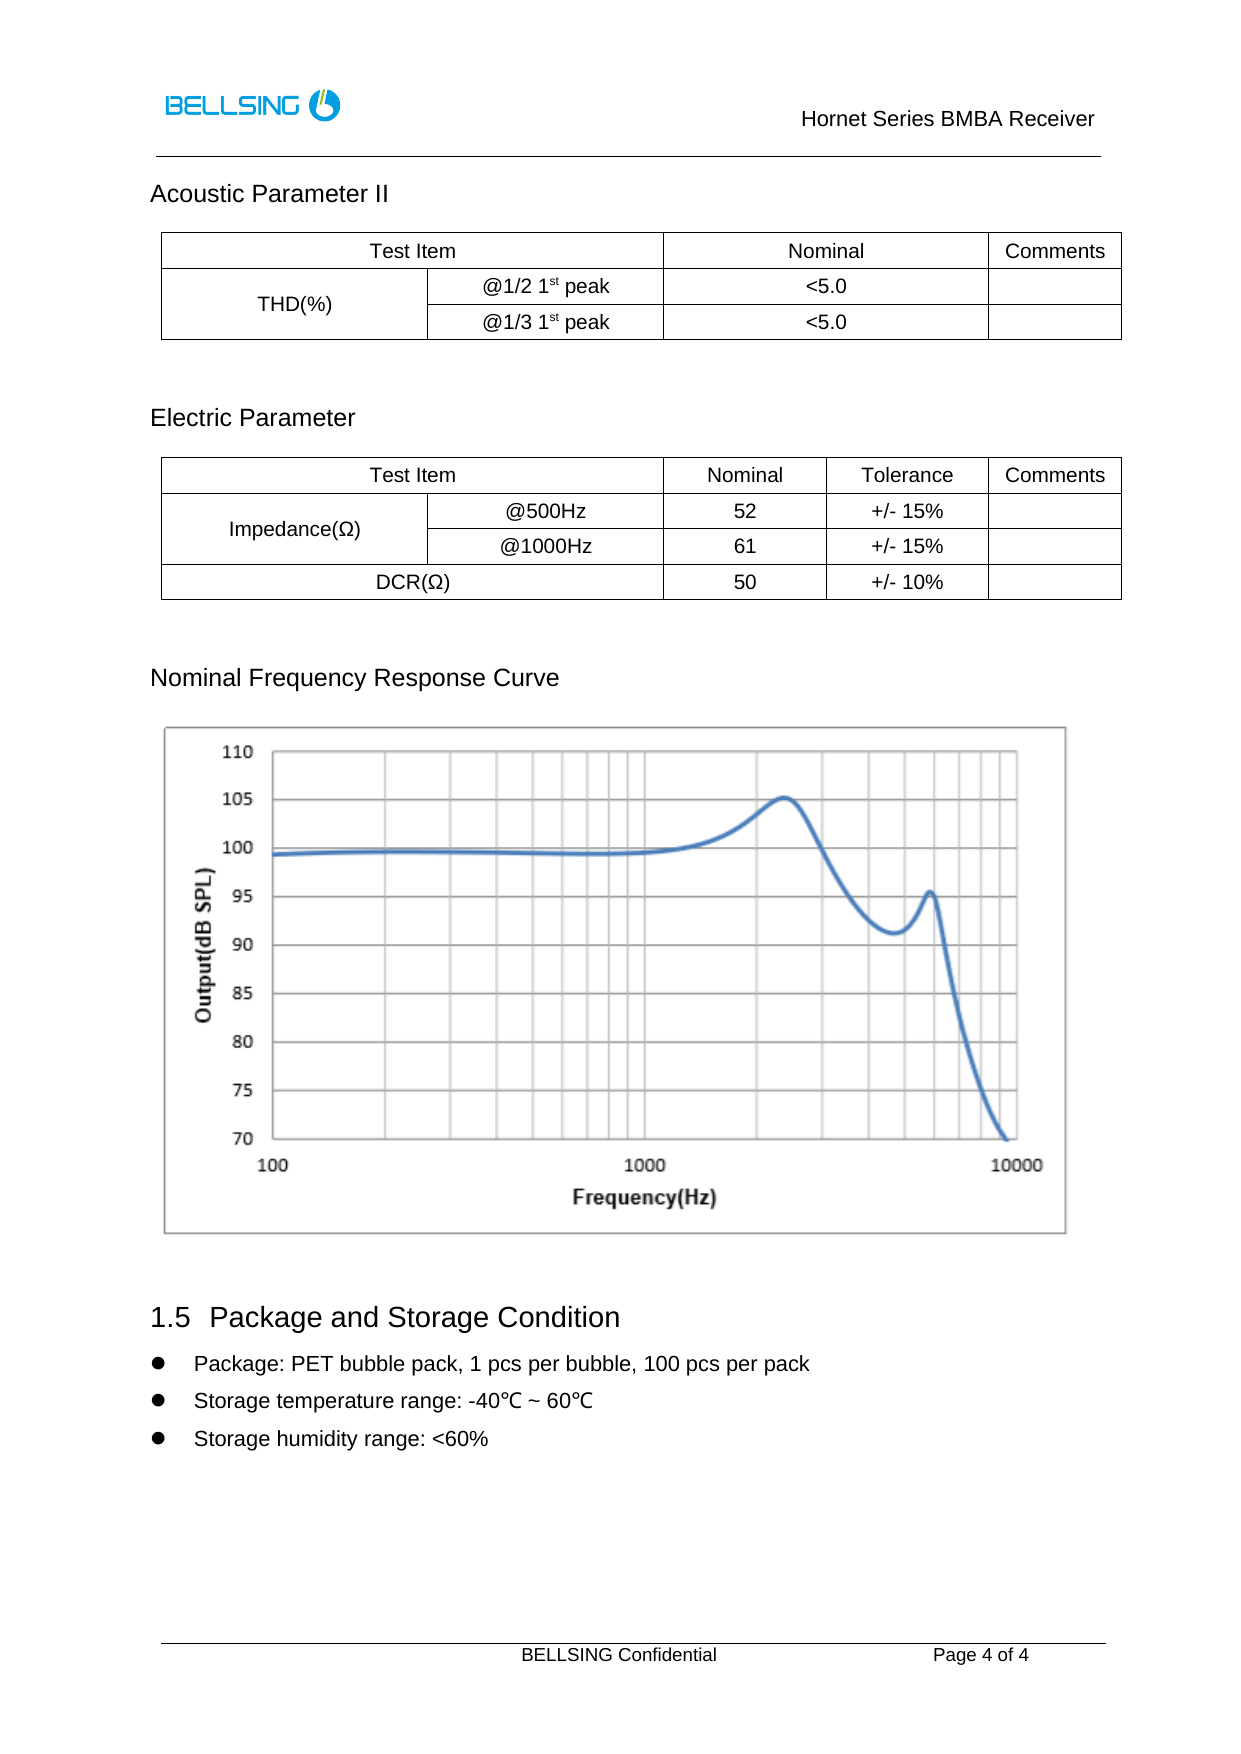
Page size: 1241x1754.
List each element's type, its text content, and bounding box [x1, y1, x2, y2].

table_header Test Item [162, 233, 663, 268]
table_cell [989, 529, 1121, 564]
table_cell @1/3 1st peak [428, 305, 663, 339]
table_cell [989, 269, 1121, 303]
table_cell 61 [664, 529, 826, 564]
picture [150, 716, 1082, 1250]
subtitle Electric Parameter [150, 403, 1090, 432]
table_cell +/- 15% [827, 494, 988, 528]
subtitle Storage humidity range: <60% [150, 1426, 1090, 1451]
table_cell +/- 15% [827, 529, 988, 564]
table_cell @500Hz [428, 494, 663, 528]
table_cell THD(%) [162, 269, 427, 339]
subtitle Nominal Frequency Response Curve [150, 663, 1090, 692]
subtitle Storage temperature range: -40℃ ~ 60℃ [150, 1388, 1090, 1413]
table_cell [989, 494, 1121, 528]
table_cell @1/2 1st peak [428, 269, 663, 303]
table_header Nominal [664, 233, 988, 268]
subtitle Package and Storage Condition [150, 1300, 1090, 1334]
picture [161, 85, 345, 126]
table_cell 50 [664, 565, 826, 599]
table_header Tolerance [827, 458, 988, 492]
table_cell [989, 305, 1121, 339]
table_cell +/- 10% [827, 565, 988, 599]
table_cell [989, 565, 1121, 599]
table_header Test Item [162, 458, 663, 492]
table_header Comments [989, 458, 1121, 492]
subtitle Package: PET bubble pack, 1 pcs per bubble, 100 pcs per pack [150, 1350, 1090, 1376]
table_cell <5.0 [664, 305, 988, 339]
subtitle Acoustic Parameter II [150, 178, 1090, 207]
table_cell 52 [664, 494, 826, 528]
table_cell @1000Hz [428, 529, 663, 564]
table_cell DCR(Ω) [162, 565, 663, 599]
table_cell <5.0 [664, 269, 988, 303]
table_header Comments [989, 233, 1121, 268]
table_header Nominal [664, 458, 826, 492]
table_cell Impedance(Ω) [162, 494, 427, 564]
